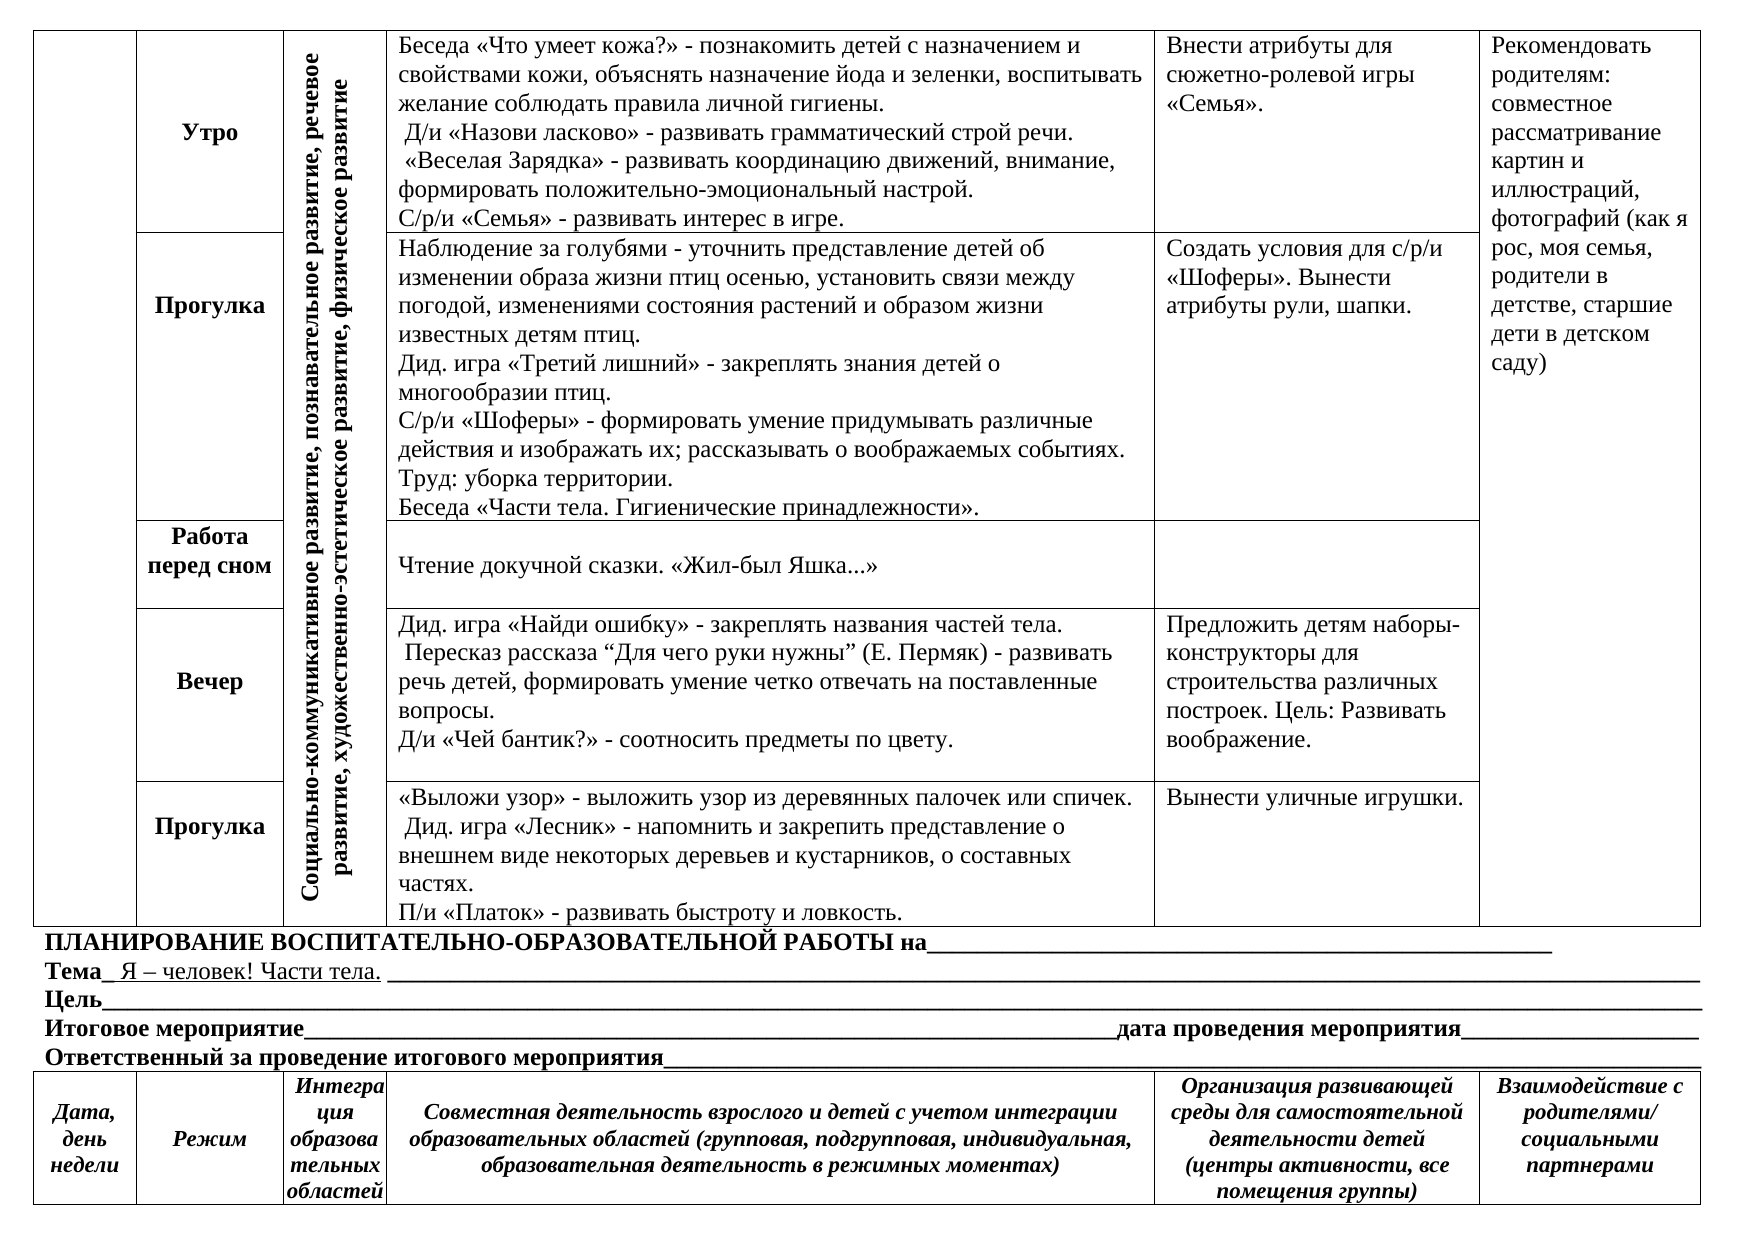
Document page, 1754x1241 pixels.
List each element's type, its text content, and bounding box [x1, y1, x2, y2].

text ПЛАНИРОВАНИЕ ВОСПИТАТЕЛЬНО-ОБРАЗОВАТЕЛЬНОЙ РАБОТЫ на__________________________________________________ [44, 927, 1713, 956]
table_cell Дид. игра «Найди ошибку» - закреплять названия частей тела. Пересказ рассказа “Для чего руки нужны” (Е. Пермяк) - развивать речь детей, формировать умение четко отвечать на поставленные вопросы. Д/и «Чей бантик?» - соотносить предметы по цвету. [387, 609, 1154, 781]
table_cell Утро [137, 31, 283, 232]
table_cell Создать условия для с/р/и «Шоферы». Вынести атрибуты рули, шапки. [1155, 233, 1479, 520]
table_cell Наблюдение за голубями - уточнить представление детей об изменении образа жизни птиц осенью, установить связи между погодой, изменениями состояния растений и образом жизни известных детям птиц. Дид. игра «Третий лишний» - закреплять знания детей о многообразии птиц. С/р/и «Шоферы» - формировать умение придумывать различные действия и изображать их; рассказывать о воображаемых событиях. Труд: уборка территории. Беседа «Части тела. Гигиенические принадлежности». [387, 233, 1154, 520]
text Цель________________________________________________________________________________________________________________________________ [44, 984, 1713, 1013]
table_cell Вечер [137, 609, 283, 781]
table_cell Работа перед сном [137, 521, 283, 608]
table_cell Прогулка [137, 782, 283, 926]
table_cell «Выложи узор» - выложить узор из деревянных палочек или спичек. Дид. игра «Лесник» - напомнить и закрепить представление о внешнем виде некоторых деревьев и кустарников, о составных частях. П/и «Платок» - развивать быстроту и ловкость. [387, 782, 1154, 926]
table_cell Вынести уличные игрушки. [1155, 782, 1479, 926]
table_cell Внести атрибуты для сюжетно-ролевой игры «Семья». [1155, 31, 1479, 232]
table_cell Беседа «Что умеет кожа?» - познакомить детей с назначением и свойствами кожи, объяснять назначение йода и зеленки, воспитывать желание соблюдать правила личной гигиены. Д/и «Назови ласково» - развивать грамматический строй речи. «Веселая Зарядка» - развивать координацию движений, внимание, формировать положительно-эмоциональный настрой. С/р/и «Семья» - развивать интерес в игре. [387, 31, 1154, 232]
table_header Режим [137, 1072, 283, 1204]
table_cell Рекомендовать родителям: совместное рассматривание картин и иллюстраций, фотографий (как я рос, моя семья, родители в детстве, старшие дети в детском саду) [1480, 31, 1700, 926]
table_cell [1155, 521, 1479, 608]
table_header Совместная деятельность взрослого и детей с учетом интеграции образовательных областей (групповая, подгрупповая, индивидуальная, образовательная деятельность в режимных моментах) [387, 1072, 1154, 1204]
table_cell Социально-коммуникативное развитие, познавательное развитие, речевое развитие, художественно-эстетическое развитие, физическое развитие [284, 31, 386, 926]
text Тема_ Я – человек! Части тела. _________________________________________________________________________________________________________ [44, 956, 1713, 984]
text Ответственный за проведение итогового мероприятия___________________________________________________________________________________ [44, 1042, 1713, 1071]
table_header Организация развивающей среды для самостоятельной деятельности детей (центры активности, все помещения группы) [1155, 1072, 1479, 1204]
table_header Интеграция образовательных областей [284, 1072, 386, 1204]
table_cell [34, 31, 136, 926]
table_header Взаимодействие с родителями/ социальными партнерами [1480, 1072, 1700, 1204]
table_cell Прогулка [137, 233, 283, 520]
table_cell Предложить детям наборы-конструкторы для строительства различных построек. Цель: Развивать воображение. [1155, 609, 1479, 781]
text Итоговое мероприятие_________________________________________________________________дата проведения мероприятия___________________ [44, 1013, 1713, 1042]
table_header Дата, день недели [34, 1072, 136, 1204]
table_cell Чтение докучной сказки. «Жил-был Яшка...» [387, 521, 1154, 608]
